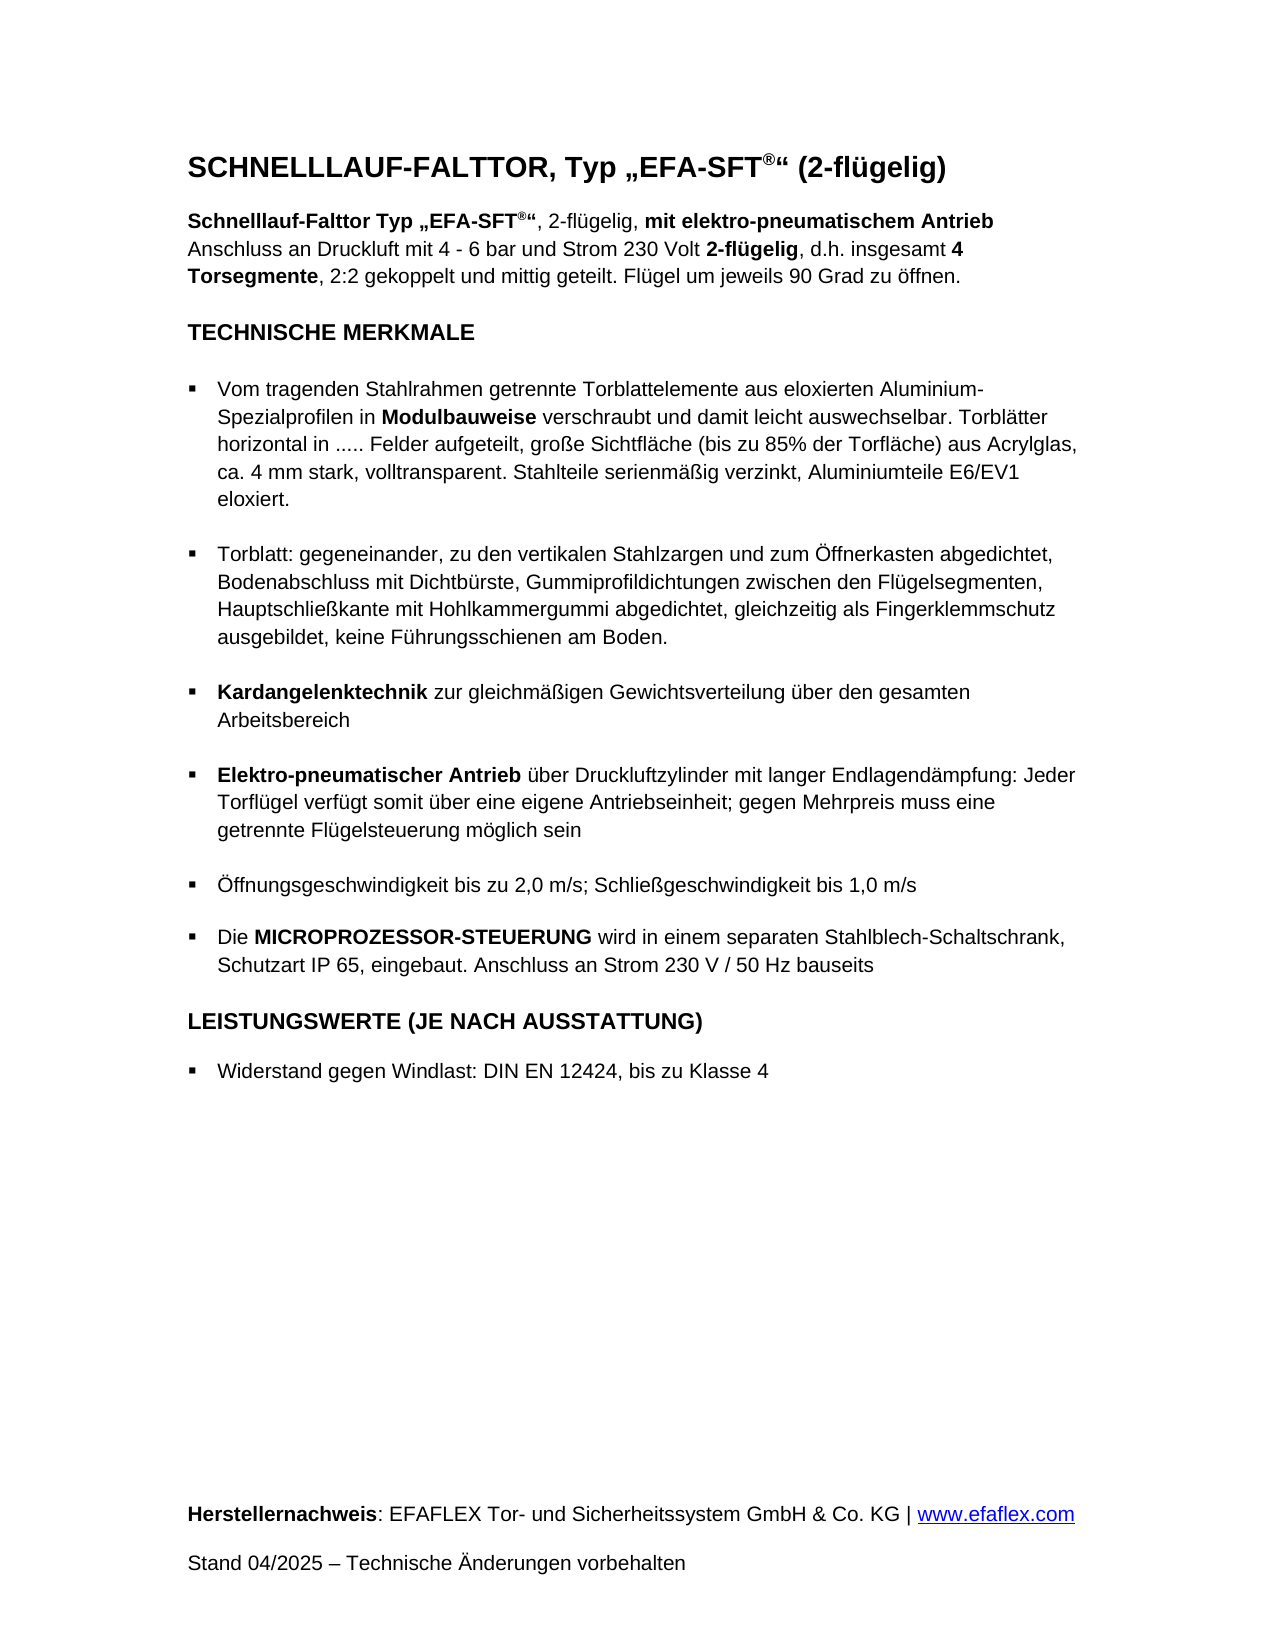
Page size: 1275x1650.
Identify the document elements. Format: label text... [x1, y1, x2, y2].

text SCHNELLLAUF-FALTTOR, Typ „EFA-SFT®“ (2-flügelig) [187, 150, 1087, 183]
list Kardangelenktechnik zur gleichmäßigen Gewichtsverteilung über den gesamten Arbeitsbereich [187, 680, 1087, 731]
list Elektro-pneumatischer Antrieb über Druckluftzylinder mit langer Endlagendämpfung: Jeder Torflügel verfügt somit über eine eigene Antriebseinheit; gegen Mehrpreis muss eine getrennte Flügelsteuerung möglich sein [187, 762, 1087, 841]
text Leistungswerte (je nach Ausstattung) [187, 1008, 1087, 1034]
list Öffnungsgeschwindigkeit bis zu 2,0 m/s; Schließgeschwindigkeit bis 1,0 m/s [187, 872, 1087, 897]
list Vom tragenden Stahlrahmen getrennte Torblattelemente aus eloxierten Aluminium-Spezialprofilen in Modulbauweise verschraubt und damit leicht auswechselbar. Torblätter horizontal in ..... Felder aufgeteilt, große Sichtfläche (bis zu 85% der Torfläche) aus Acrylglas, ca. 4 mm stark, volltransparent. Stahlteile serienmäßig verzinkt, Aluminiumteile E6/EV1 eloxiert. [187, 377, 1087, 511]
list Torblatt: gegeneinander, zu den vertikalen Stahlzargen und zum Öffnerkasten abgedichtet, Bodenabschluss mit Dichtbürste, Gummiprofildichtungen zwischen den Flügelsegmenten, Hauptschließkante mit Hohlkammergummi abgedichtet, gleichzeitig als Fingerklemmschutz ausgebildet, keine Führungsschienen am Boden. [187, 542, 1087, 649]
list Die MICROPROZESSOR-STEUERUNG wird in einem separaten Stahlblech-Schaltschrank, Schutzart IP 65, eingebaut. Anschluss an Strom 230 V / 50 Hz bauseits [187, 925, 1087, 977]
text Technische Merkmale [187, 319, 1087, 346]
list Widerstand gegen Windlast: DIN EN 12424, bis zu Klasse 4 [187, 1059, 1087, 1083]
text Schnelllauf-Falttor Typ „EFA-SFT®“, 2-flügelig, mit elektro-pneumatischem Antrieb Anschluss an Druckluft mit 4 - 6 bar und Strom 230 Volt 2-flügelig, d.h. insgesamt 4 Torsegmente, 2:2 gekoppelt und mittig geteilt. Flügel um jeweils 90 Grad zu öffnen. [187, 209, 1087, 288]
